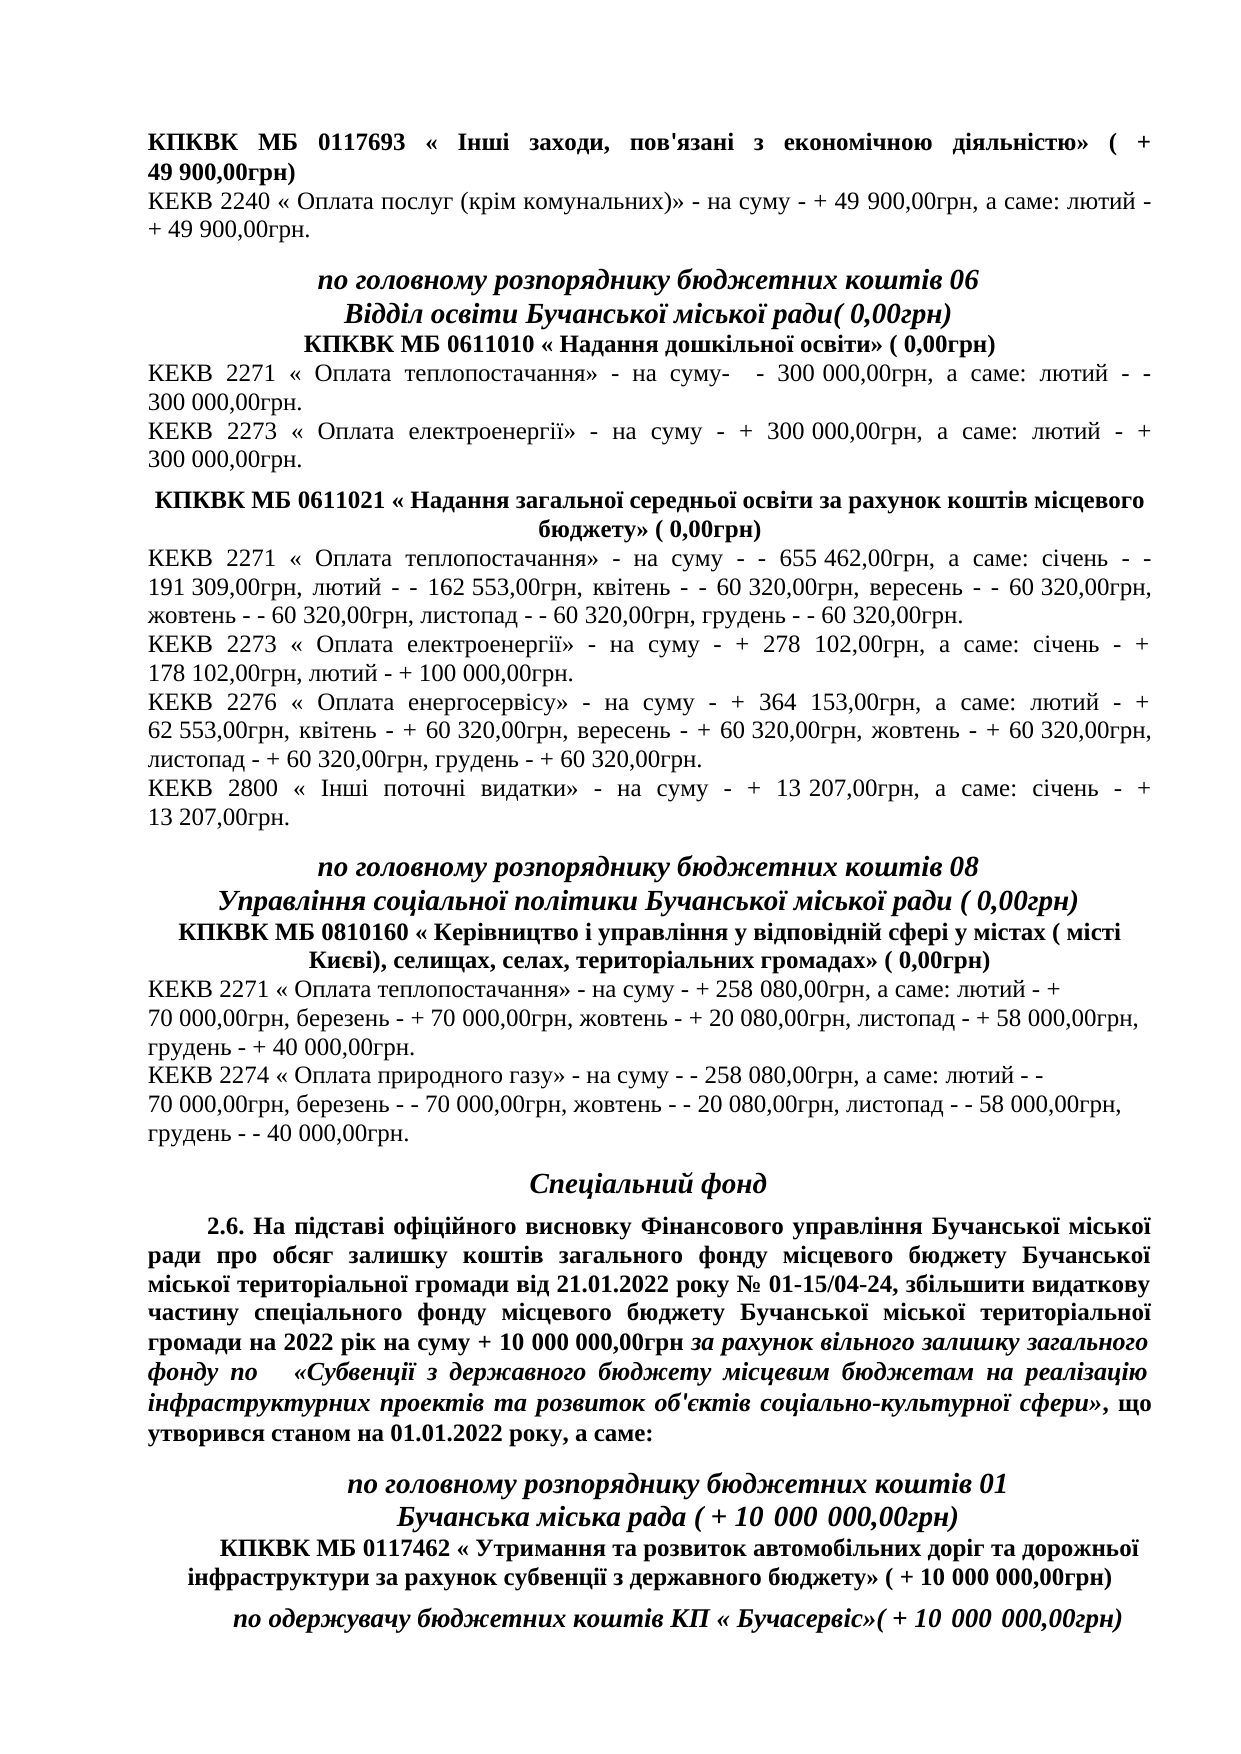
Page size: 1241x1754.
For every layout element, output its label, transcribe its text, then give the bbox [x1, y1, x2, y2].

text КЕКВ 2273 « Оплата електроенергії» - на суму - + 278 102,00грн, а саме: січень - + 178 102,00грн, лютий - + 100 000,00грн. [148, 629, 1152, 687]
text КЕКВ 2800 « Інші поточні видатки» - на суму - + 13 207,00грн, а саме: січень - + 13 207,00грн. [148, 773, 1152, 830]
text Бучанська міська рада ( + 10 000 000,00грн) [148, 1499, 1152, 1533]
text КЕКВ 2273 « Оплата електроенергії» - на суму - + 300 000,00грн, а саме: лютий - + 300 000,00грн. [148, 416, 1152, 473]
text по головному розпоряднику бюджетних коштів 06 [148, 262, 1152, 296]
text КЕКВ 2271 « Оплата теплопостачання» - на суму - - 655 462,00грн, а саме: січень - - 191 309,00грн, лютий - - 162 553,00грн, квітень - - 60 320,00грн, вересень - - 60 320,00грн, жовтень - - 60 320,00грн, листопад - - 60 320,00грн, грудень - - 60 320,00грн. [148, 543, 1152, 629]
text по головному розпоряднику бюджетних коштів 01 [148, 1466, 1152, 1499]
text по головному розпоряднику бюджетних коштів 08 [148, 849, 1152, 883]
text КЕКВ 2271 « Оплата теплопостачання» - на суму- - 300 000,00грн, а саме: лютий - - 300 000,00грн. [148, 358, 1152, 416]
text КПКВК МБ 0810160 « Керівництво і управління у відповідній сфері у містах ( місті Києві), селищах, селах, територіальних громадах» ( 0,00грн) [148, 917, 1152, 974]
text Управління соціальної політики Бучанської міської ради ( 0,00грн) [148, 883, 1152, 917]
text КПКВК МБ 0117462 « Утримання та розвиток автомобільних доріг та дорожньої інфраструктури за рахунок субвенції з державного бюджету» ( + 10 000 000,00грн) [148, 1533, 1152, 1591]
text КЕКВ 2240 « Оплата послуг (крім комунальних)» - на суму - + 49 900,00грн, а саме: лютий - + 49 900,00грн. [148, 186, 1152, 243]
text Відділ освіти Бучанської міської ради( 0,00грн) [148, 296, 1152, 329]
text КПКВК МБ 0611021 « Надання загальної середньої освіти за рахунок коштів місцевого бюджету» ( 0,00грн) [148, 485, 1152, 543]
text КЕКВ 2271 « Оплата теплопостачання» - на суму - + 258 080,00грн, а саме: лютий - + 70 000,00грн, березень - + 70 000,00грн, жовтень - + 20 080,00грн, листопад - + 58 000,00грн, грудень - + 40 000,00грн. [148, 974, 1152, 1060]
text КЕКВ 2276 « Оплата енергосервісу» - на суму - + 364 153,00грн, а саме: лютий - + 62 553,00грн, квітень - + 60 320,00грн, вересень - + 60 320,00грн, жовтень - + 60 320,00грн, листопад - + 60 320,00грн, грудень - + 60 320,00грн. [148, 687, 1152, 773]
text КПКВК МБ 0117693 « Інші заходи, пов'язані з економічною діяльністю» ( + 49 900,00грн) [148, 127, 1152, 186]
text КЕКВ 2274 « Оплата природного газу» - на суму - - 258 080,00грн, а саме: лютий - - 70 000,00грн, березень - - 70 000,00грн, жовтень - - 20 080,00грн, листопад - - 58 000,00грн, грудень - - 40 000,00грн. [148, 1060, 1152, 1147]
text Спеціальний фонд [148, 1166, 1152, 1199]
text по одержувачу бюджетних коштів КП « Бучасервіс»( + 10 000 000,00грн) [148, 1602, 1152, 1634]
text КПКВК МБ 0611010 « Надання дошкільної освіти» ( 0,00грн) [148, 329, 1152, 358]
text 2.6. На підставі офіційного висновку Фінансового управління Бучанської міської ради про обсяг залишку коштів загального фонду місцевого бюджету Бучанської міської територіальної громади від 21.01.2022 року № 01-15/04-24, збільшити видаткову частину спеціального фонду місцевого бюджету Бучанської міської територіальної громади на 2022 рік на суму + 10 000 000,00грн за рахунок вільного залишку загального фонду по «Субвенції з державного бюджету місцевим бюджетам на реалізацію інфраструктурних проектів та розвиток об'єктів соціально-культурної сфери», що утворився станом на 01.01.2022 року, а саме: [148, 1211, 1152, 1447]
